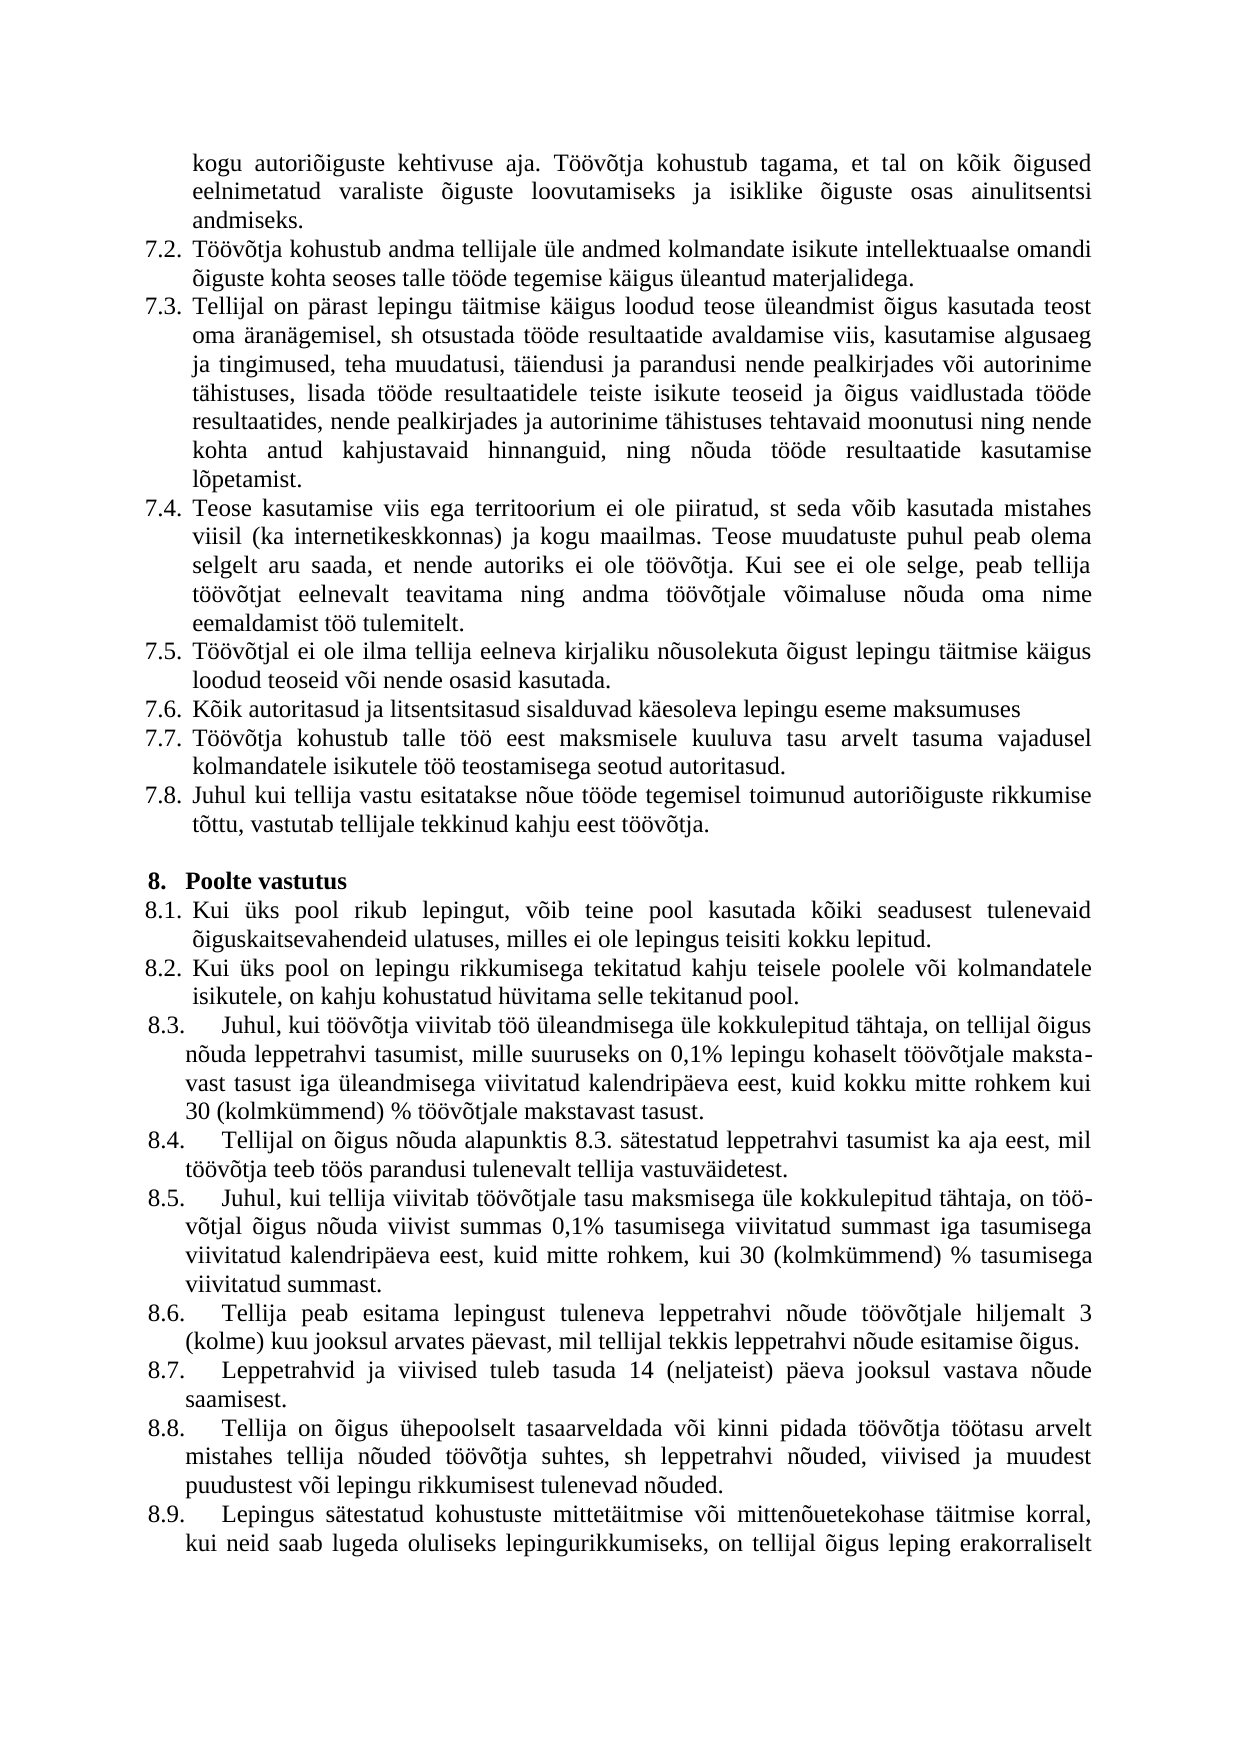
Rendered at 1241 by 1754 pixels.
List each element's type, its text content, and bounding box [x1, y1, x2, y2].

list Töövõtja kohustub andma tellijale üle andmed kolmandate isikute intellektuaalse omandi õiguste kohta seoses talle tööde tegemise käigus üleantud materjalidega. [144, 234, 1093, 291]
list Juhul, kui tellija viivitab töövõtjale tasu maksmisega üle kokkulepitud tähtaja, on töövõtjal õigus nõuda viivist summas 0,1% tasumisega viivitatud summast iga tasumisega viivitatud kalendripäeva eest, kuid mitte rohkem, kui 30 (kolmkümmend) % tasumisega viivitatud summast. [148, 1183, 1093, 1298]
list Tellijal on pärast lepingu täitmise käigus loodud teose üleandmist õigus kasutada teost oma äranägemisel, sh otsustada tööde resultaatide avaldamise viis, kasutamise algusaeg ja tingimused, teha muudatusi, täiendusi ja parandusi nende pealkirjades või autorinime tähistuses, lisada tööde resultaatidele teiste isikute teoseid ja õigus vaidlustada tööde resultaatides, nende pealkirjades ja autorinime tähistuses tehtavaid moonutusi ning nende kohta antud kahjustavaid hinnanguid, ning nõuda tööde resultaatide kasutamise lõpetamist. [144, 291, 1093, 493]
list Poolte vastutus [148, 866, 1093, 895]
list Tellija peab esitama lepingust tuleneva leppetrahvi nõude töövõtjale hiljemalt 3 (kolme) kuu jooksul arvates päevast, mil tellijal tekkis leppetrahvi nõude esitamise õigus. [148, 1298, 1093, 1355]
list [148, 1499, 1093, 1556]
list Töövõtjal ei ole ilma tellija eelneva kirjaliku nõusolekuta õigust lepingu täitmise käigus loodud teoseid või nende osasid kasutada. [144, 636, 1093, 694]
list Kui üks pool on lepingu rikkumisega tekitatud kahju teisele poolele või kolmandatele isikutele, on kahju kohustatud hüvitama selle tekitanud pool. [144, 953, 1093, 1010]
list Töövõtja kohustub talle töö eest maksmisele kuuluva tasu arvelt tasuma vajadusel kolmandatele isikutele töö teostamisega seotud autoritasud. [144, 723, 1093, 780]
list Kui üks pool rikub lepingut, võib teine pool kasutada kõiki seadusest tulenevaid õiguskaitsevahendeid ulatuses, milles ei ole lepingus teisiti kokku lepitud. [144, 895, 1093, 953]
list Juhul kui tellija vastu esitatakse nõue tööde tegemisel toimunud autoriõiguste rikkumise tõttu, vastutab tellijale tekkinud kahju eest töövõtja. [144, 780, 1093, 838]
list Tellijal on õigus nõuda alapunktis 8.3. sätestatud leppetrahvi tasumist ka aja eest, mil töövõtja teeb töös parandusi tulenevalt tellija vastuväidetest. [148, 1125, 1093, 1183]
list Juhul, kui töövõtja viivitab töö üleandmisega üle kokkulepitud tähtaja, on tellijal õigus nõuda leppetrahvi tasumist, mille suuruseks on 0,1% lepingu kohaselt töövõtjale makstavast tasust iga üleandmisega viivitatud kalendripäeva eest, kuid kokku mitte rohkem kui 30 (kolmkümmend) % töövõtjale makstavast tasust. [148, 1010, 1093, 1125]
list Kõik autoritasud ja litsentsitasud sisalduvad käesoleva lepingu eseme maksumuses [144, 694, 1093, 723]
list Teose kasutamise viis ega territoorium ei ole piiratud, st seda võib kasutada mistahes viisil (ka internetikeskkonnas) ja kogu maailmas. Teose muudatuste puhul peab olema selgelt aru saada, et nende autoriks ei ole töövõtja. Kui see ei ole selge, peab tellija töövõtjat eelnevalt teavitama ning andma töövõtjale võimaluse nõuda oma nime eemaldamist töö tulemitelt. [144, 493, 1093, 636]
list Leppetrahvid ja viivised tuleb tasuda 14 (neljateist) päeva jooksul vastava nõude saamisest. [148, 1355, 1093, 1413]
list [144, 148, 1093, 234]
list Tellija on õigus ühepoolselt tasaarveldada või kinni pidada töövõtja töötasu arvelt mistahes tellija nõuded töövõtja suhtes, sh leppetrahvi nõuded, viivised ja muudest puudustest või lepingu rikkumisest tulenevad nõuded. [148, 1413, 1093, 1499]
